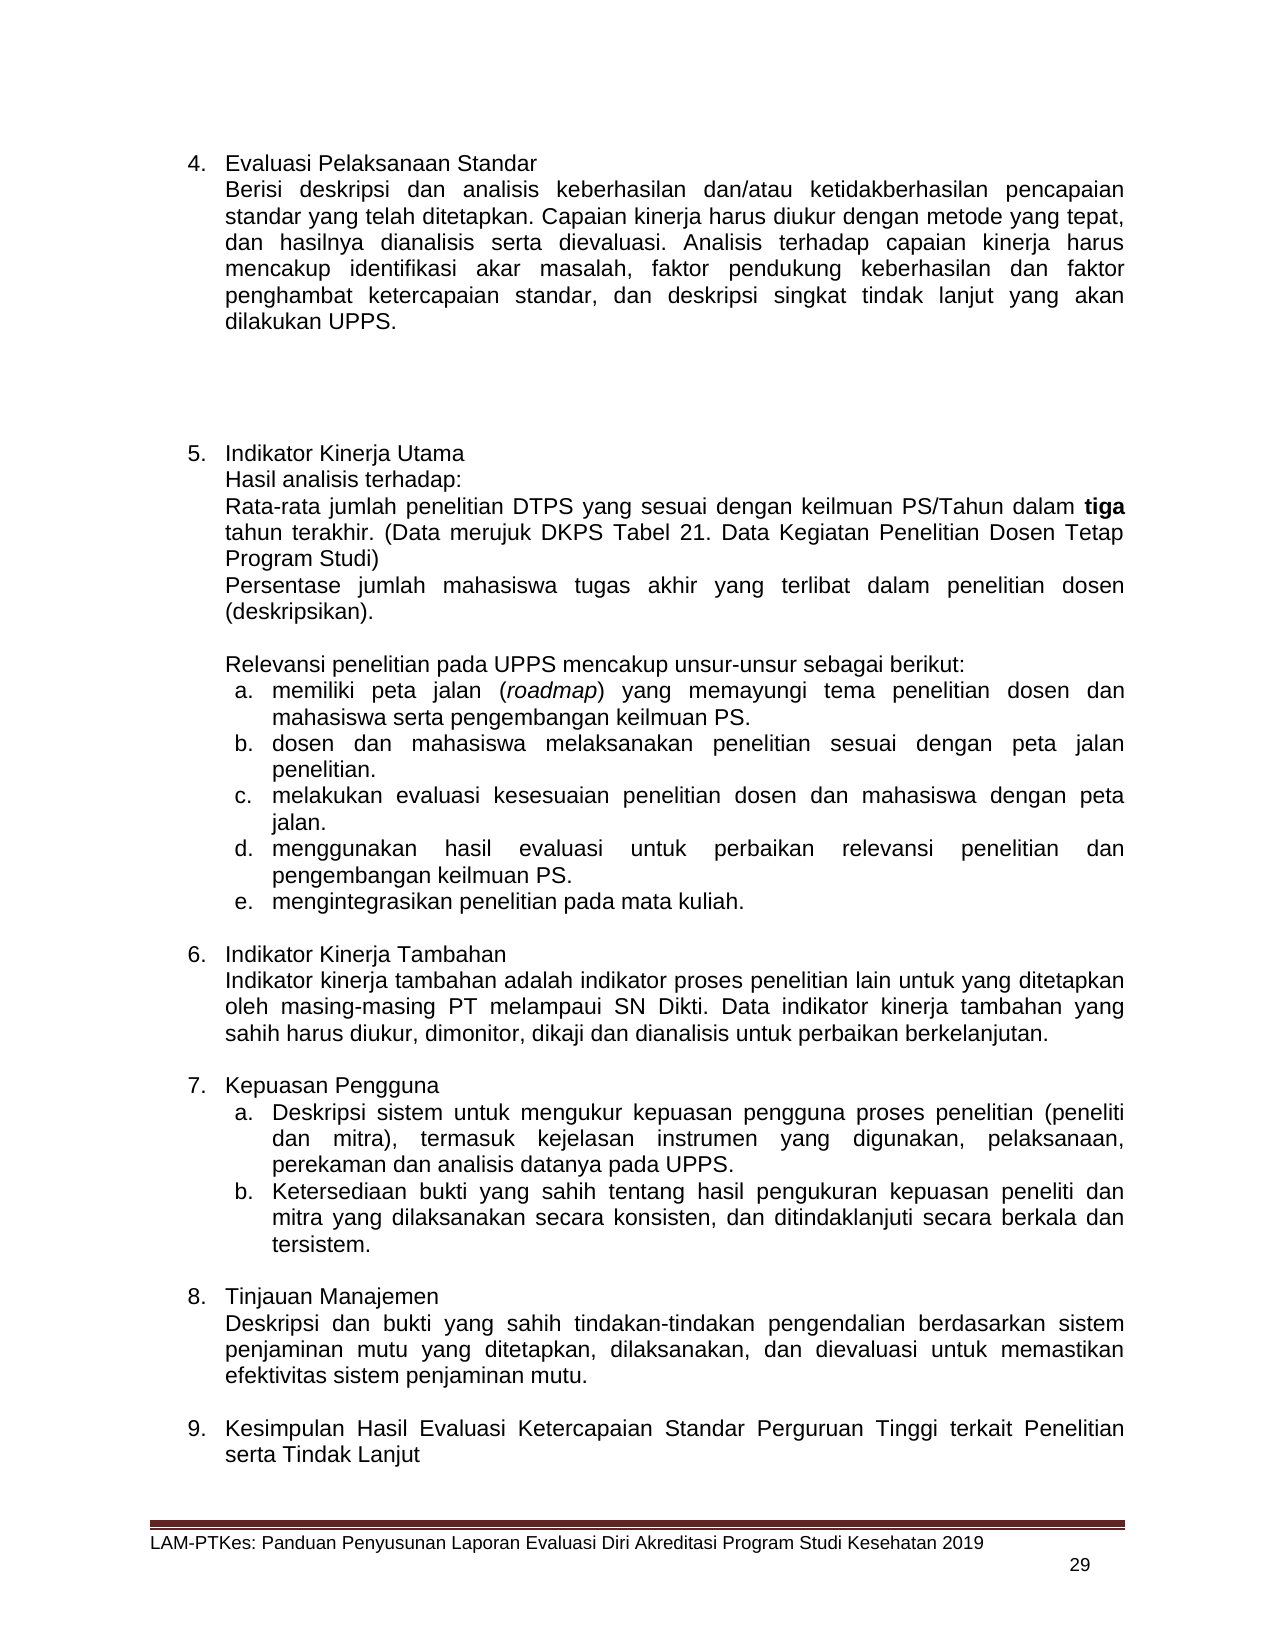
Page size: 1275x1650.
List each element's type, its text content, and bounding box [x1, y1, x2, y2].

list Tinjauan Manajemen [187, 1283, 1125, 1309]
list Evaluasi Pelaksanaan Standar [187, 150, 1125, 176]
text Hasil analisis terhadap: [225, 466, 1125, 493]
list Deskripsi sistem untuk mengukur kepuasan pengguna proses penelitian (peneliti dan mitra), termasuk kejelasan instrumen yang digunakan, pelaksanaan, perekaman dan analisis datanya pada UPPS. [234, 1099, 1125, 1178]
list Ketersediaan bukti yang sahih tentang hasil pengukuran kepuasan peneliti dan mitra yang dilaksanakan secara konsisten, dan ditindaklanjuti secara berkala dan tersistem. [234, 1178, 1125, 1257]
list Indikator Kinerja Utama [187, 440, 1125, 466]
list Kepuasan Pengguna [187, 1072, 1125, 1099]
list memiliki peta jalan (roadmap) yang memayungi tema penelitian dosen dan mahasiswa serta pengembangan keilmuan PS. [234, 677, 1125, 730]
text Relevansi penelitian pada UPPS mencakup unsur-unsur sebagai berikut: [225, 651, 1125, 677]
text Rata-rata jumlah penelitian DTPS yang sesuai dengan keilmuan PS/Tahun dalam tiga tahun terakhir. (Data merujuk DKPS Tabel 21. Data Kegiatan Penelitian Dosen Tetap Program Studi) [225, 493, 1125, 572]
list mengintegrasikan penelitian pada mata kuliah. [234, 888, 1125, 914]
list dosen dan mahasiswa melaksanakan penelitian sesuai dengan peta jalan penelitian. [234, 730, 1125, 782]
list Indikator Kinerja Tambahan [187, 941, 1125, 967]
list melakukan evaluasi kesesuaian penelitian dosen dan mahasiswa dengan peta jalan. [234, 782, 1125, 835]
text Deskripsi dan bukti yang sahih tindakan-tindakan pengendalian berdasarkan sistem penjaminan mutu yang ditetapkan, dilaksanakan, dan dievaluasi untuk memastikan efektivitas sistem penjaminan mutu. [225, 1309, 1125, 1389]
text Indikator kinerja tambahan adalah indikator proses penelitian lain untuk yang ditetapkan oleh masing-masing PT melampaui SN Dikti. Data indikator kinerja tambahan yang sahih harus diukur, dimonitor, dikaji dan dianalisis untuk perbaikan berkelanjutan. [225, 967, 1125, 1046]
text Persentase jumlah mahasiswa tugas akhir yang terlibat dalam penelitian dosen (deskripsikan). [225, 572, 1125, 624]
text Berisi deskripsi dan analisis keberhasilan dan/atau ketidakberhasilan pencapaian standar yang telah ditetapkan. Capaian kinerja harus diukur dengan metode yang tepat, dan hasilnya dianalisis serta dievaluasi. Analisis terhadap capaian kinerja harus mencakup identifikasi akar masalah, faktor pendukung keberhasilan dan faktor penghambat ketercapaian standar, dan deskripsi singkat tindak lanjut yang akan dilakukan UPPS. [225, 176, 1125, 334]
list Kesimpulan Hasil Evaluasi Ketercapaian Standar Perguruan Tinggi terkait Penelitian serta Tindak Lanjut [187, 1415, 1125, 1468]
list menggunakan hasil evaluasi untuk perbaikan relevansi penelitian dan pengembangan keilmuan PS. [234, 835, 1125, 888]
